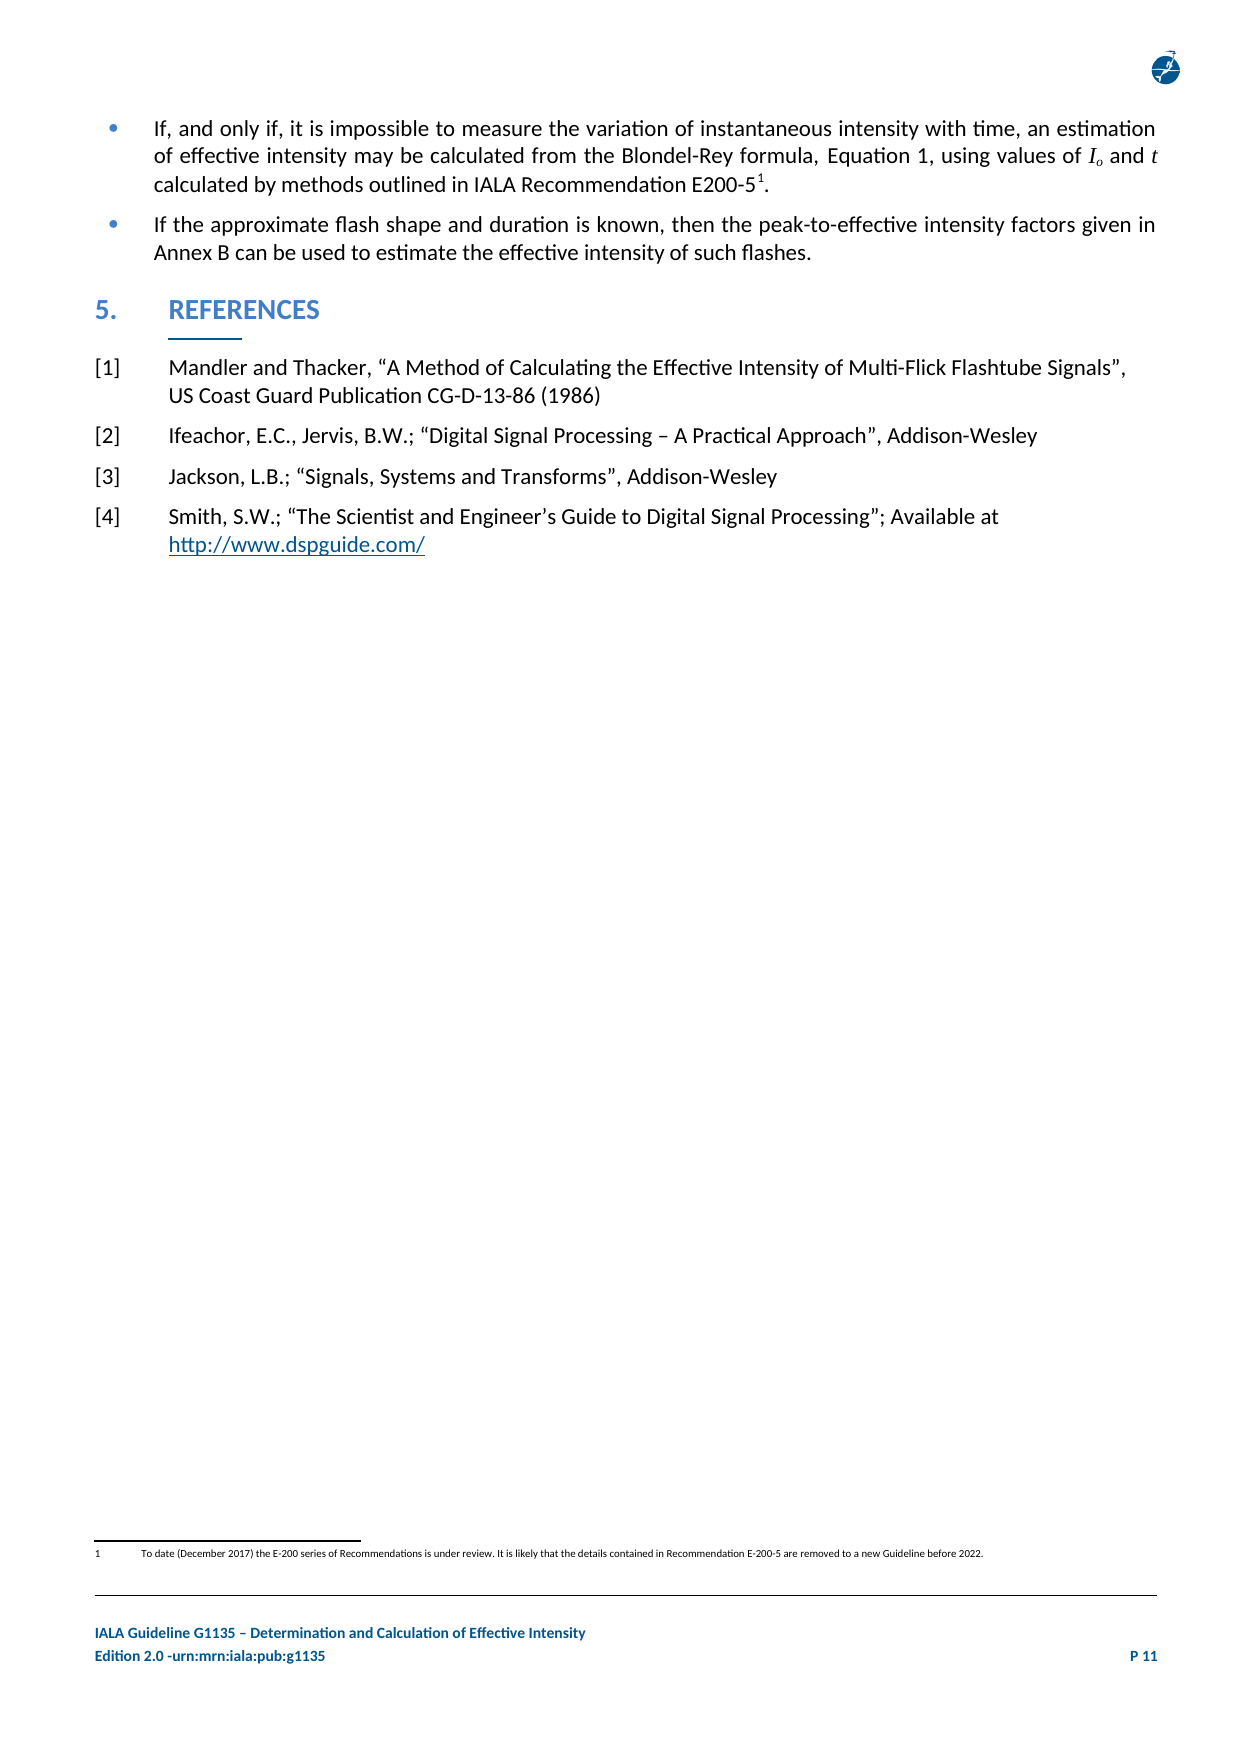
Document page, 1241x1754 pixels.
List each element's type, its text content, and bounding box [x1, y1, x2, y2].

text [2] Ifeachor, E.C., Jervis, B.W.; “Digital Signal Processing – A Practical Approach”, Addison-Wesley [94, 421, 1157, 449]
text [4] Smith, S.W.; “The Scientist and Engineer’s Guide to Digital Signal Processing”; Available at http://www.dspguide.com/ [94, 502, 1157, 558]
text If the approximate flash shape and duration is known, then the peak-to-effective intensity factors given in Annex B can be used to estimate the effective intensity of such flashes. [109, 210, 1157, 266]
subtitle REFERENCES [94, 291, 1157, 327]
text [1] Mandler and Thacker, “A Method of Calculating the Effective Intensity of Multi-Flick Flashtube Signals”, US Coast Guard Publication CG-D-13-86 (1986) [94, 353, 1157, 409]
text [3] Jackson, L.B.; “Signals, Systems and Transforms”, Addison-Wesley [94, 462, 1157, 490]
picture [1120, 0, 1239, 119]
text If, and only if, it is impossible to measure the variation of instantaneous intensity with time, an estimation of effective intensity may be calculated from the Blondel-Rey formula, Equation 1, using values of Io and t calculated by methods outlined in IALA Recommendation E200-5. [109, 114, 1157, 198]
